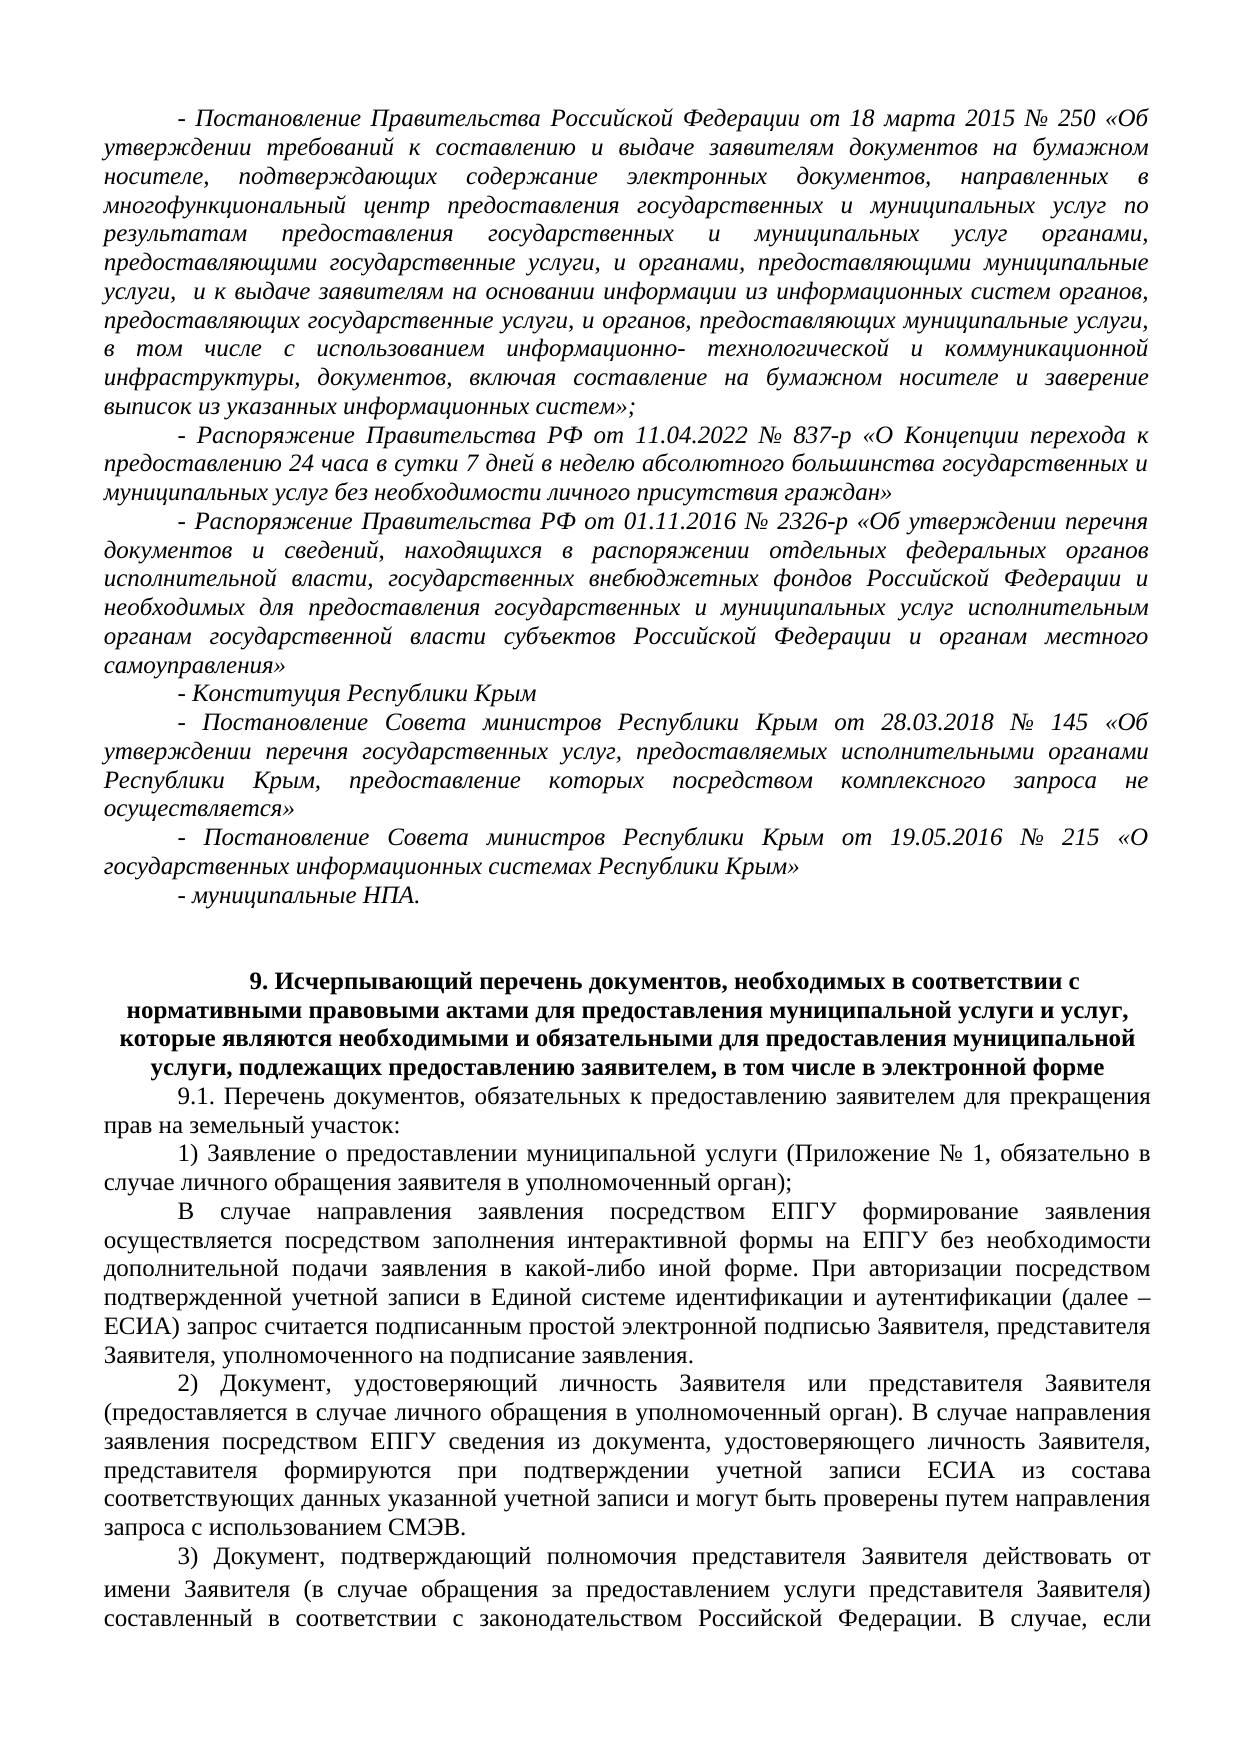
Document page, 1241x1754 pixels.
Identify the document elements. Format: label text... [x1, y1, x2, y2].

text - Конституция Республики Крым [103, 678, 1152, 707]
text - Постановление Правительства Российской Федерации от 18 марта 2015 № 250 «Об утверждении требований к составлению и выдаче заявителям документов на бумажном носителе, подтверждающих содержание электронных документов, направленных в многофункциональный центр предоставления государственных и муниципальных услуг по результатам предоставления государственных и муниципальных услуг органами, предоставляющими государственные услуги, и органами, предоставляющими муниципальные услуги, и к выдаче заявителям на основании информации из информационных систем органов, предоставляющих государственные услуги, и органов, предоставляющих муниципальные услуги, в том числе с использованием информационно- технологической и коммуникационной инфраструктуры, документов, включая составление на бумажном носителе и заверение выписок из указанных информационных систем»; [103, 103, 1152, 420]
text - Постановление Совета министров Республики Крым от 19.05.2016 № 215 «О государственных информационных системах Республики Крым» [103, 822, 1152, 880]
text - Распоряжение Правительства РФ от 11.04.2022 № 837-р «О Концепции перехода к предоставлению 24 часа в сутки 7 дней в неделю абсолютного большинства государственных и муниципальных услуг без необходимости личного присутствия граждан» [103, 420, 1152, 506]
text 9.1. Перечень документов, обязательных к предоставлению заявителем для прекращения прав на земельный участок: [103, 1081, 1152, 1138]
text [103, 1541, 1152, 1632]
text 1) Заявление о предоставлении муниципальной услуги (Приложение № 1, обязательно в случае личного обращения заявителя в уполномоченный орган); [103, 1138, 1152, 1196]
text - Постановление Совета министров Республики Крым от 28.03.2018 № 145 «Об утверждении перечня государственных услуг, предоставляемых исполнительными органами Республики Крым, предоставление которых посредством комплексного запроса не осуществляется» [103, 707, 1152, 822]
text В случае направления заявления посредством ЕПГУ формирование заявления осуществляется посредством заполнения интерактивной формы на ЕПГУ без необходимости дополнительной подачи заявления в какой-либо иной форме. При авторизации посредством подтвержденной учетной записи в Единой системе идентификации и аутентификации (далее – ЕСИА) запрос считается подписанным простой электронной подписью Заявителя, представителя Заявителя, уполномоченного на подписание заявления. [103, 1196, 1152, 1368]
text 9. Исчерпывающий перечень документов, необходимых в соответствии с нормативными правовыми актами для предоставления муниципальной услуги и услуг, которые являются необходимыми и обязательными для предоставления муниципальной услуги, подлежащих предоставлению заявителем, в том числе в электронной форме [103, 966, 1152, 1081]
text 2) Документ, удостоверяющий личность Заявителя или представителя Заявителя (предоставляется в случае личного обращения в уполномоченный орган). В случае направления заявления посредством ЕПГУ сведения из документа, удостоверяющего личность Заявителя, представителя формируются при подтверждении учетной записи ЕСИА из состава соответствующих данных указанной учетной записи и могут быть проверены путем направления запроса с использованием СМЭВ. [103, 1368, 1152, 1541]
text - муниципальные НПА. [103, 880, 1152, 908]
text - Распоряжение Правительства РФ от 01.11.2016 № 2326-р «Об утверждении перечня документов и сведений, находящихся в распоряжении отдельных федеральных органов исполнительной власти, государственных внебюджетных фондов Российской Федерации и необходимых для предоставления государственных и муниципальных услуг исполнительным органам государственной власти субъектов Российской Федерации и органам местного самоуправления» [103, 506, 1152, 678]
